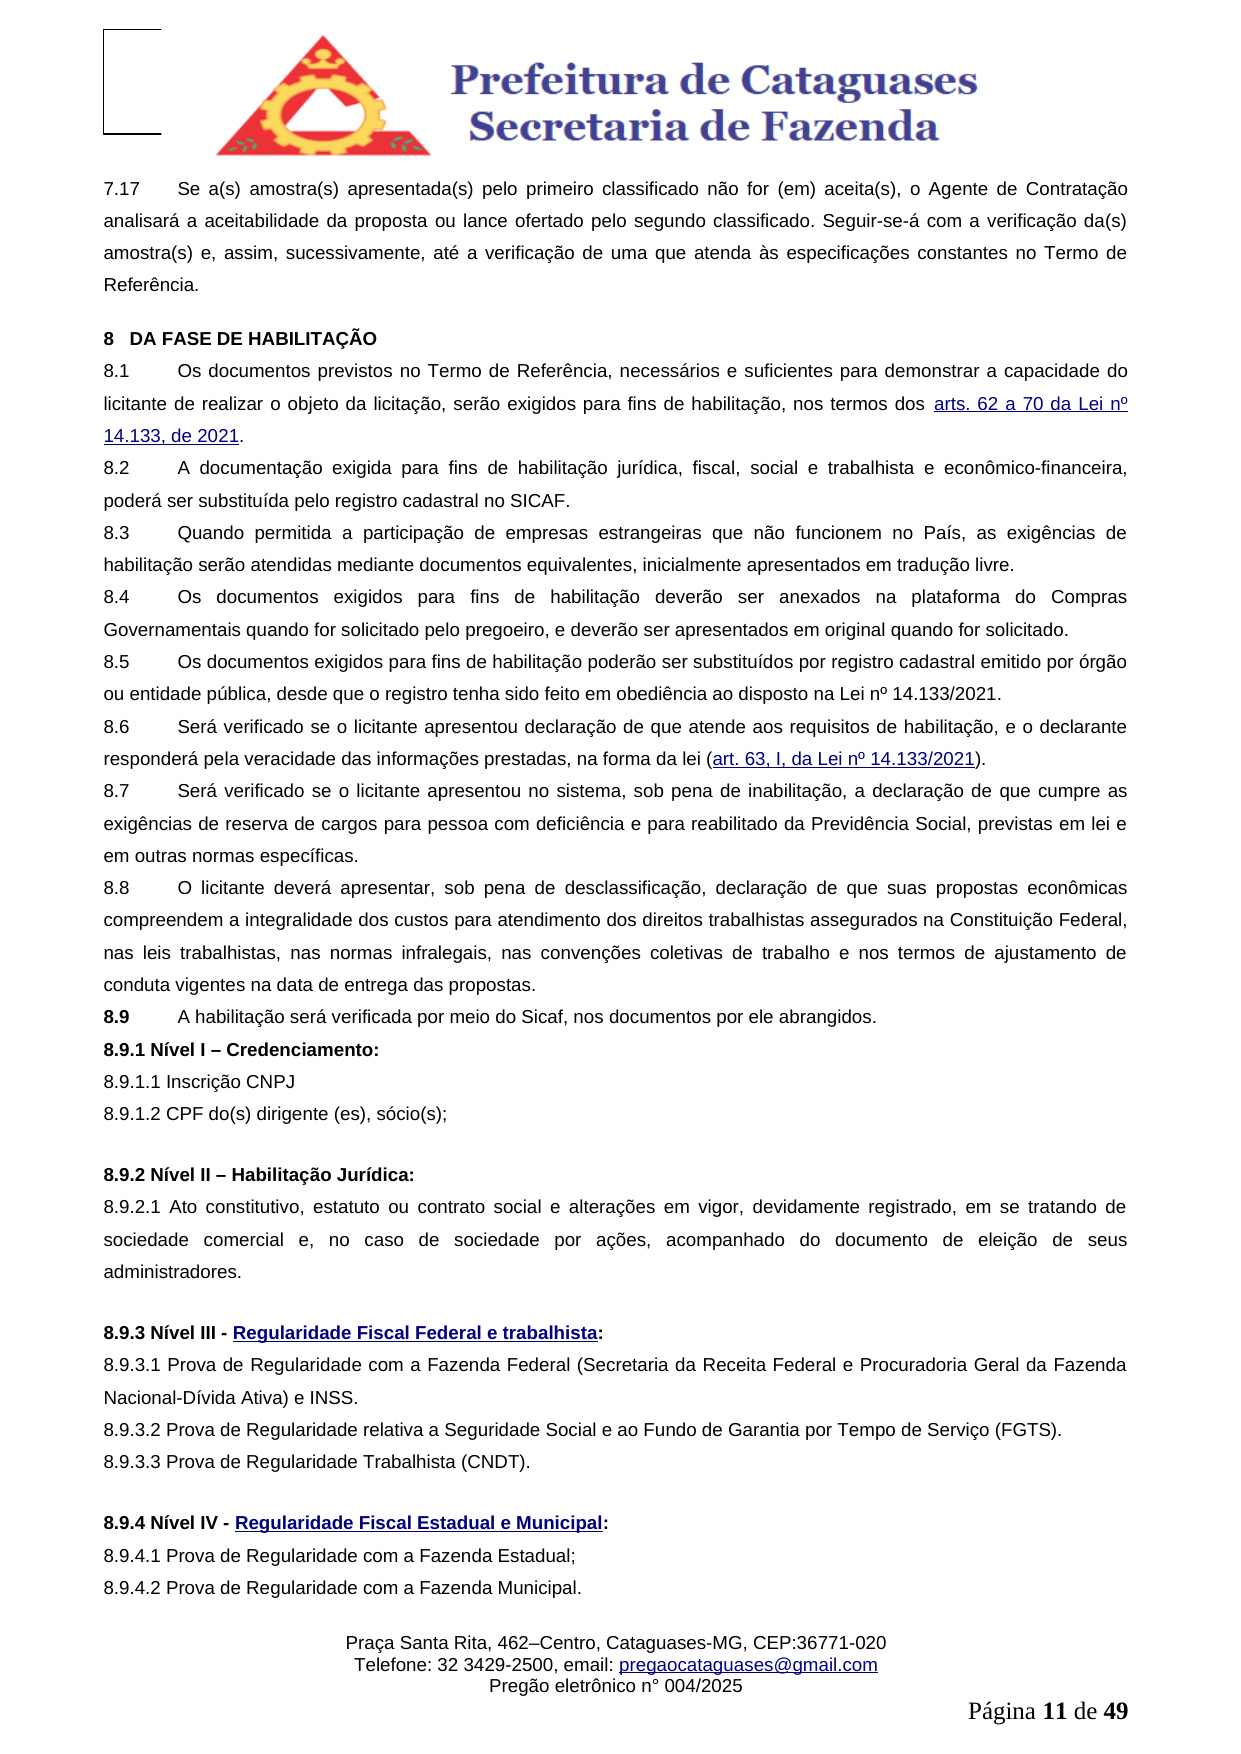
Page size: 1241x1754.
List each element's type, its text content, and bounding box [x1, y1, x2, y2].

list Os documentos exigidos para fins de habilitação poderão ser substituídos por registro cadastral emitido por órgão ou entidade pública, desde que o registro tenha sido feito em obediência ao disposto na Lei nº 14.133/2021. [103, 651, 1128, 705]
text 8.9.1 Nível I – Credenciamento: [103, 1038, 1128, 1060]
list A habilitação será verificada por meio do Sicaf, nos documentos por ele abrangidos. [103, 1006, 1128, 1028]
list 8 DA FASE DE HABILITAÇÃO [103, 328, 1128, 349]
text 8.9.4 Nível IV - Regularidade Fiscal Estadual e Municipal: [103, 1512, 1128, 1534]
list Quando permitida a participação de empresas estrangeiras que não funcionem no País, as exigências de habilitação serão atendidas mediante documentos equivalentes, inicialmente apresentados em tradução livre. [103, 522, 1128, 576]
list Será verificado se o licitante apresentou no sistema, sob pena de inabilitação, a declaração de que cumpre as exigências de reserva de cargos para pessoa com deficiência e para reabilitado da Previdência Social, previstas em lei e em outras normas específicas. [103, 780, 1128, 866]
text 8.9.3 Nível III - Regularidade Fiscal Federal e trabalhista: [103, 1322, 1128, 1343]
text 8.9.4.1 Prova de Regularidade com a Fazenda Estadual; [103, 1544, 1128, 1566]
text 8.9.3.1 Prova de Regularidade com a Fazenda Federal (Secretaria da Receita Federal e Procuradoria Geral da Fazenda Nacional-Dívida Ativa) e INSS. [103, 1354, 1128, 1408]
text 8.9.3.2 Prova de Regularidade relativa a Seguridade Social e ao Fundo de Garantia por Tempo de Serviço (FGTS). [103, 1419, 1128, 1440]
picture [161, 29, 1071, 177]
list Os documentos previstos no Termo de Referência, necessários e suficientes para demonstrar a capacidade do licitante de realizar o objeto da licitação, serão exigidos para fins de habilitação, nos termos dos arts. 62 a 70 da Lei nº 14.133, de 2021. [103, 360, 1128, 446]
list A documentação exigida para fins de habilitação jurídica, fiscal, social e trabalhista e econômico-ﬁnanceira, poderá ser substituída pelo registro cadastral no SICAF. [103, 457, 1128, 511]
text 8.9.1.1 Inscrição CNPJ [103, 1071, 1128, 1092]
text 8.9.2 Nível II – Habilitação Jurídica: [103, 1164, 1128, 1186]
list Se a(s) amostra(s) apresentada(s) pelo primeiro classificado não for (em) aceita(s), o Agente de Contratação analisará a aceitabilidade da proposta ou lance ofertado pelo segundo classificado. Seguir-se-á com a verificação da(s) amostra(s) e, assim, sucessivamente, até a verificação de uma que atenda às especificações constantes no Termo de Referência. [103, 177, 1128, 296]
text 8.9.2.1 Ato constitutivo, estatuto ou contrato social e alterações em vigor, devidamente registrado, em se tratando de sociedade comercial e, no caso de sociedade por ações, acompanhado do documento de eleição de seus administradores. [103, 1196, 1128, 1282]
text 8.9.4.2 Prova de Regularidade com a Fazenda Municipal. [103, 1577, 1128, 1598]
list Será verificado se o licitante apresentou declaração de que atende aos requisitos de habilitação, e o declarante responderá pela veracidade das informações prestadas, na forma da lei (art. 63, I, da Lei nº 14.133/2021). [103, 716, 1128, 769]
text 8.9.3.3 Prova de Regularidade Trabalhista (CNDT). [103, 1451, 1128, 1473]
text 8.9.1.2 CPF do(s) dirigente (es), sócio(s); [103, 1103, 1128, 1124]
list Os documentos exigidos para fins de habilitação deverão ser anexados na plataforma do Compras Governamentais quando for solicitado pelo pregoeiro, e deverão ser apresentados em original quando for solicitado. [103, 586, 1128, 640]
list O licitante deverá apresentar, sob pena de desclassificação, declaração de que suas propostas econômicas compreendem a integralidade dos custos para atendimento dos direitos trabalhistas assegurados na Constituição Federal, nas leis trabalhistas, nas normas infralegais, nas convenções coletivas de trabalho e nos termos de ajustamento de conduta vigentes na data de entrega das propostas. [103, 877, 1128, 995]
